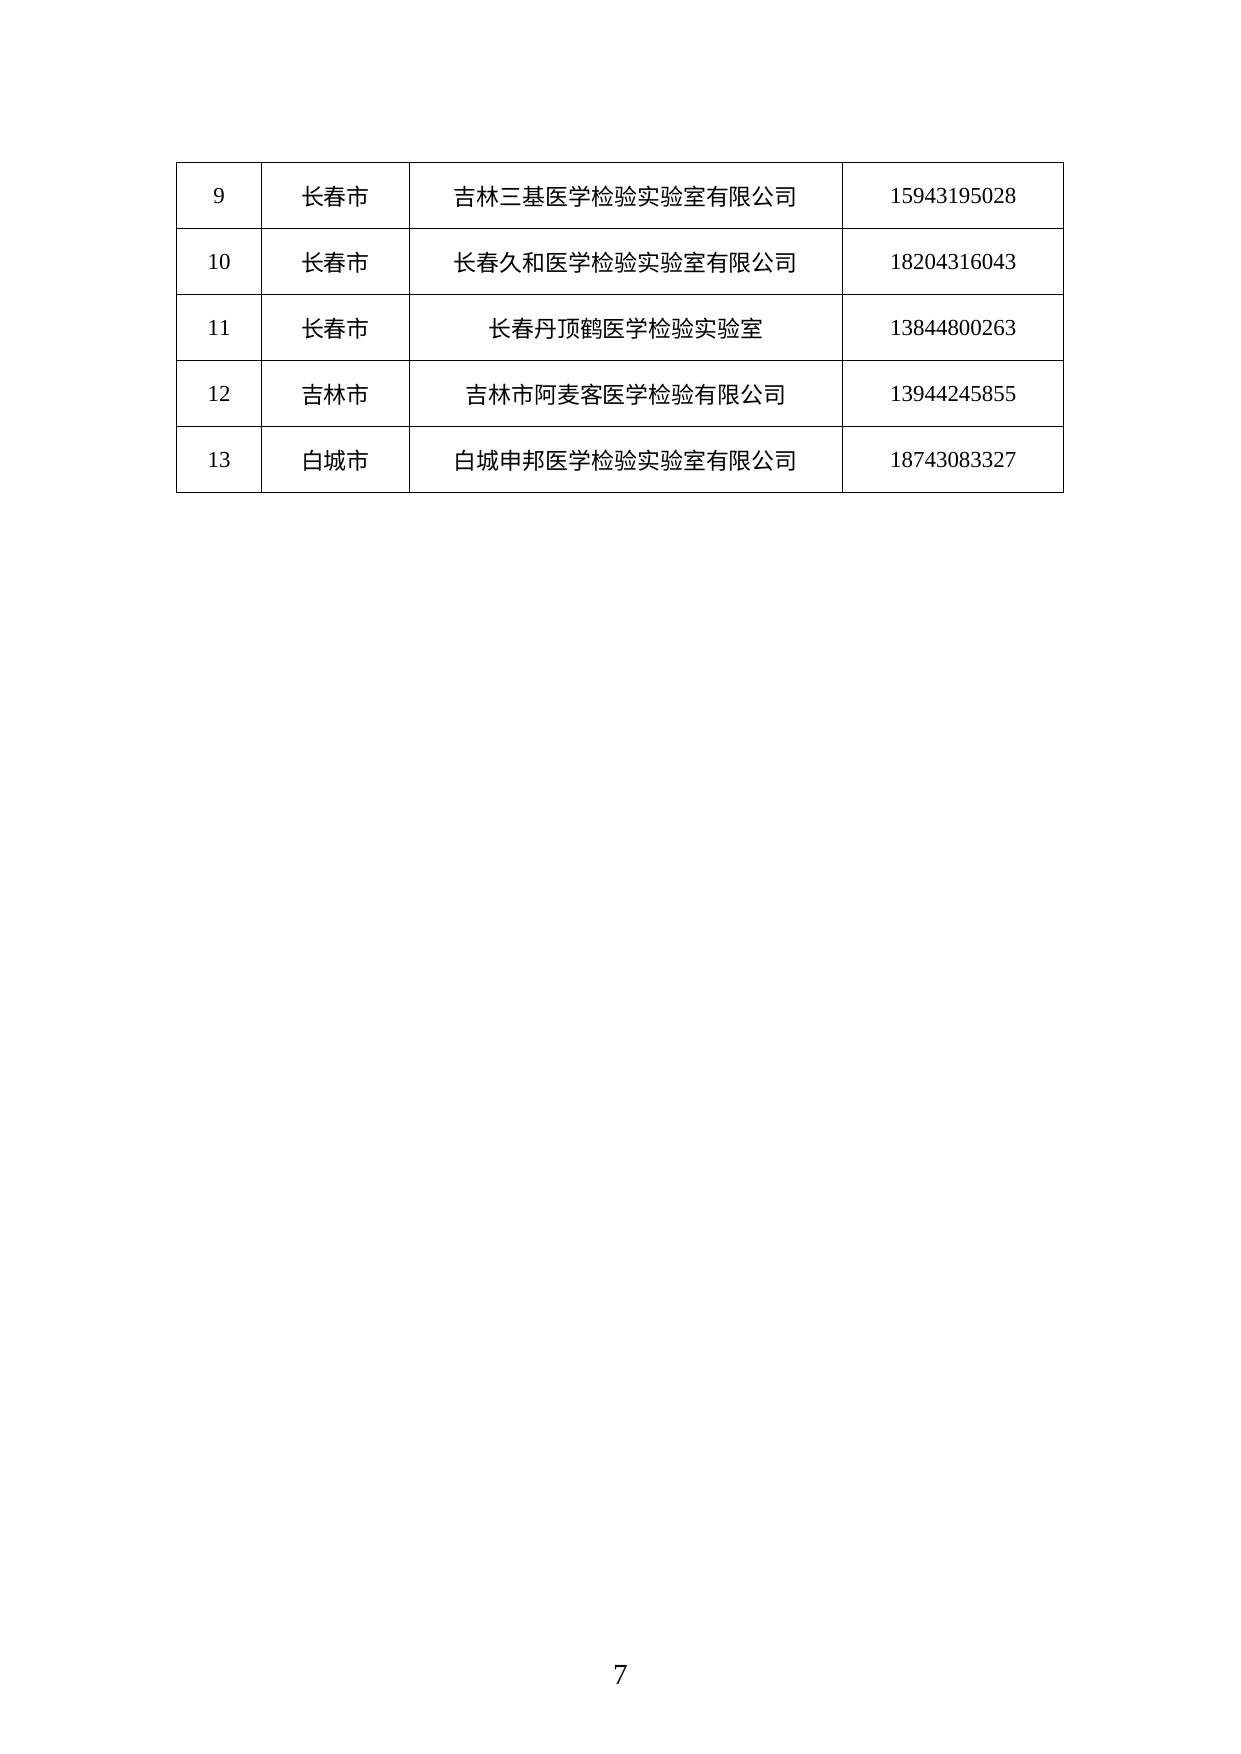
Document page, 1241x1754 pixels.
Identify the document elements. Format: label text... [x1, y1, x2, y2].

table_cell 13844800263 [843, 295, 1063, 360]
table_cell 18743083327 [843, 427, 1063, 492]
table_cell 吉林三基医学检验实验室有限公司 [410, 163, 842, 228]
table_cell 长春市 [262, 229, 409, 294]
table_cell 长春市 [262, 295, 409, 360]
table_cell 10 [177, 229, 261, 294]
table_cell 18204316043 [843, 229, 1063, 294]
table_cell 13 [177, 427, 261, 492]
table_cell 长春市 [262, 163, 409, 228]
table_cell 白城申邦医学检验实验室有限公司 [410, 427, 842, 492]
table_cell 15943195028 [843, 163, 1063, 228]
table_cell 长春久和医学检验实验室有限公司 [410, 229, 842, 294]
table_cell 吉林市阿麦客医学检验有限公司 [410, 361, 842, 426]
table_cell 白城市 [262, 427, 409, 492]
table_cell 9 [177, 163, 261, 228]
table_cell 12 [177, 361, 261, 426]
table_cell 13944245855 [843, 361, 1063, 426]
table_cell 吉林市 [262, 361, 409, 426]
table_cell 长春丹顶鹤医学检验实验室 [410, 295, 842, 360]
table_cell 11 [177, 295, 261, 360]
